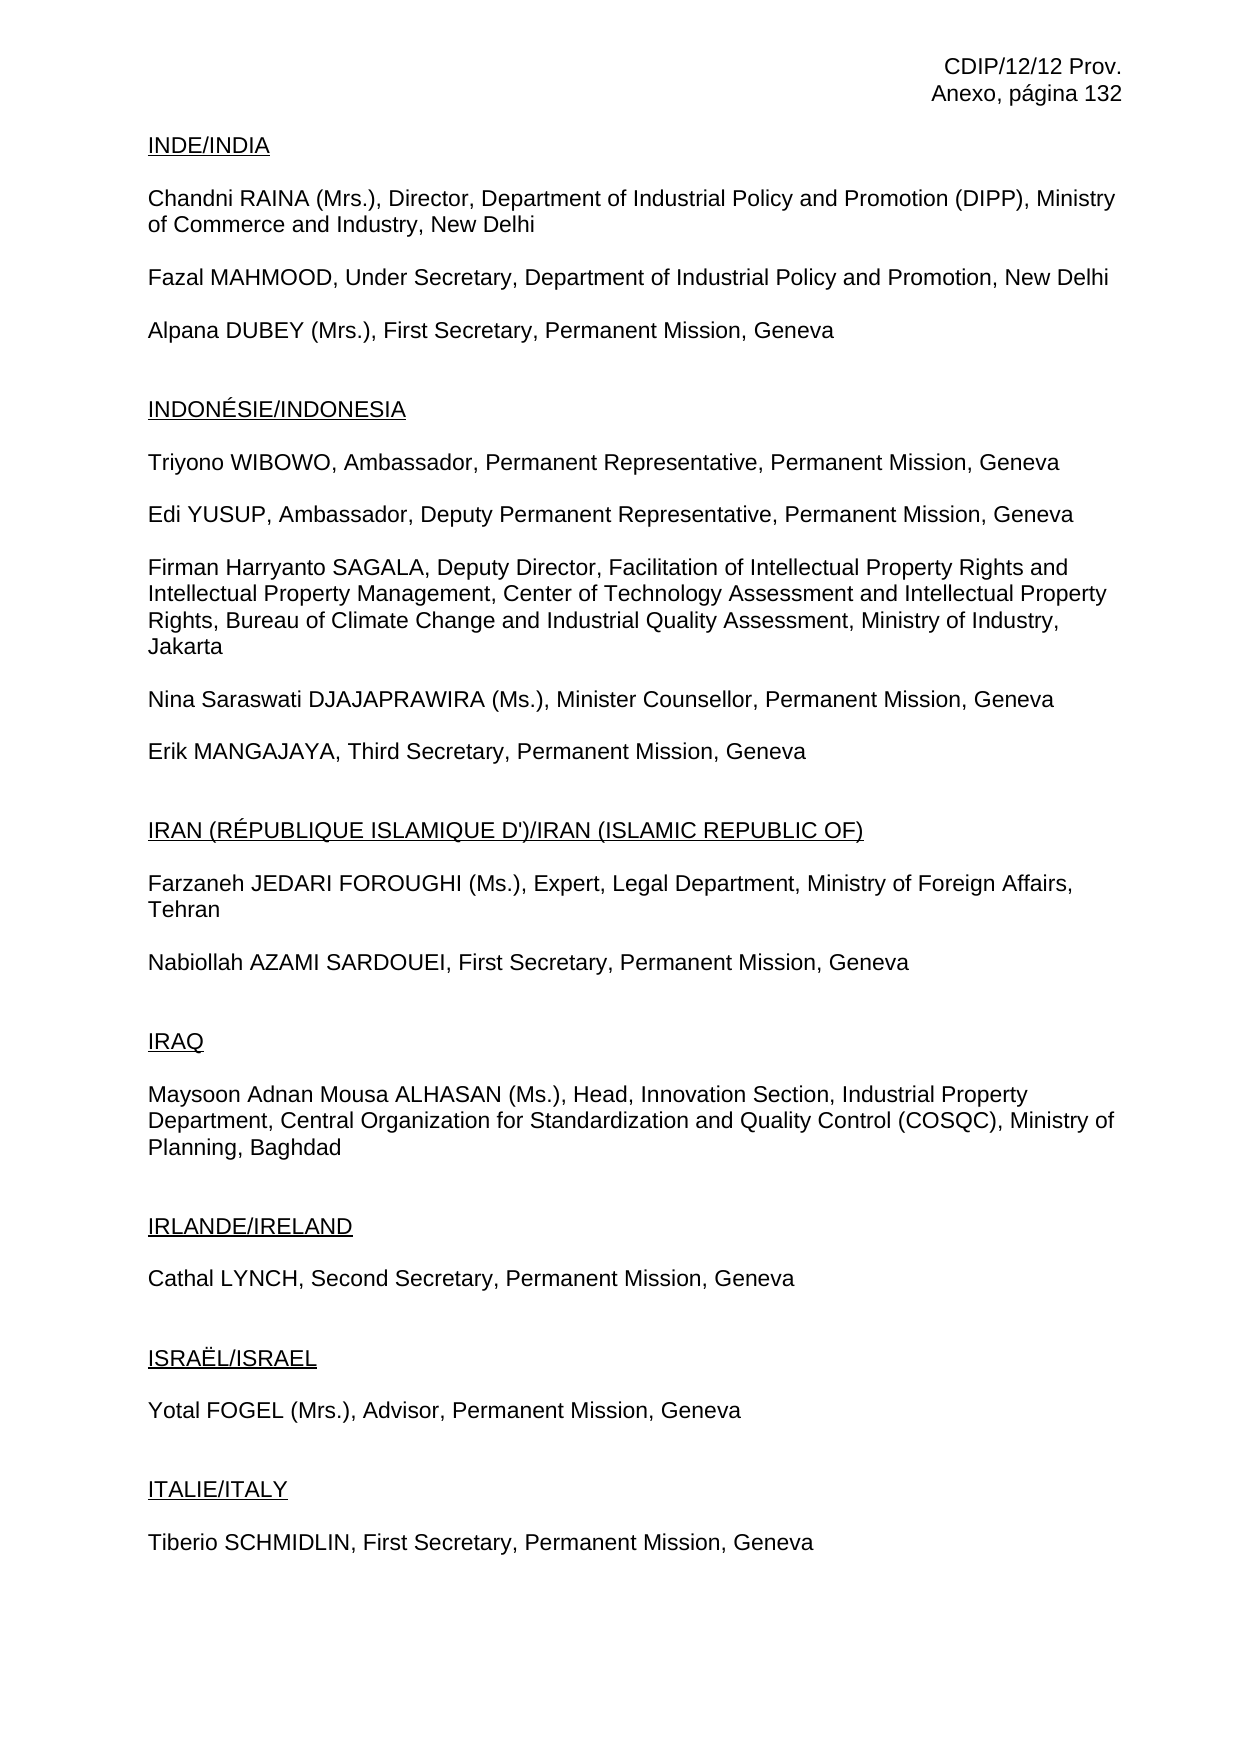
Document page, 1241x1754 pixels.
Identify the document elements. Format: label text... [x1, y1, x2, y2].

text Farzaneh JEDARI FOROUGHI (Ms.), Expert, Legal Department, Ministry of Foreign Affairs, Tehran [148, 870, 1122, 923]
text Nina Saraswati DJAJAPRAWIRA (Ms.), Minister Counsellor, Permanent Mission, Geneva [148, 686, 1122, 712]
text Erik MANGAJAYA, Third Secretary, Permanent Mission, Geneva [148, 738, 1122, 765]
text Nabiollah AZAMI SARDOUEI, First Secretary, Permanent Mission, Geneva [148, 949, 1122, 976]
text IRAQ [148, 1028, 1122, 1054]
text IRLANDE/IRELAND [148, 1213, 1122, 1239]
text Edi YUSUP, Ambassador, Deputy Permanent Representative, Permanent Mission, Geneva [148, 501, 1122, 527]
text ITALIE/ITALY [148, 1476, 1122, 1503]
text INDE/INDIA [148, 132, 1122, 158]
text Alpana DUBEY (Mrs.), First Secretary, Permanent Mission, Geneva [148, 317, 1122, 343]
text Triyono WIBOWO, Ambassador, Permanent Representative, Permanent Mission, Geneva [148, 448, 1122, 475]
text Chandni RAINA (Mrs.), Director, Department of Industrial Policy and Promotion (DIPP), Ministry of Commerce and Industry, New Delhi [148, 185, 1122, 238]
text INDONÉSIE/INDONESIA [148, 396, 1122, 422]
text ISRAËL/ISRAEL [148, 1344, 1122, 1371]
text Yotal FOGEL (Mrs.), Advisor, Permanent Mission, Geneva [148, 1397, 1122, 1423]
text Cathal LYNCH, Second Secretary, Permanent Mission, Geneva [148, 1265, 1122, 1292]
text Firman Harryanto SAGALA, Deputy Director, Facilitation of Intellectual Property Rights and Intellectual Property Management, Center of Technology Assessment and Intellectual Property Rights, Bureau of Climate Change and Industrial Quality Assessment, Ministry of Industry, Jakarta [148, 554, 1122, 659]
text Fazal MAHMOOD, Under Secretary, Department of Industrial Policy and Promotion, New Delhi [148, 264, 1122, 290]
text IRAN (RÉPUBLIQUE ISLAMIQUE D')/IRAN (ISLAMIC REPUBLIC OF) [148, 817, 1122, 844]
text Tiberio SCHMIDLIN, First Secretary, Permanent Mission, Geneva [148, 1529, 1122, 1555]
text Maysoon Adnan Mousa ALHASAN (Ms.), Head, Innovation Section, Industrial Property Department, Central Organization for Standardization and Quality Control (COSQC), Ministry of Planning, Baghdad [148, 1081, 1122, 1160]
